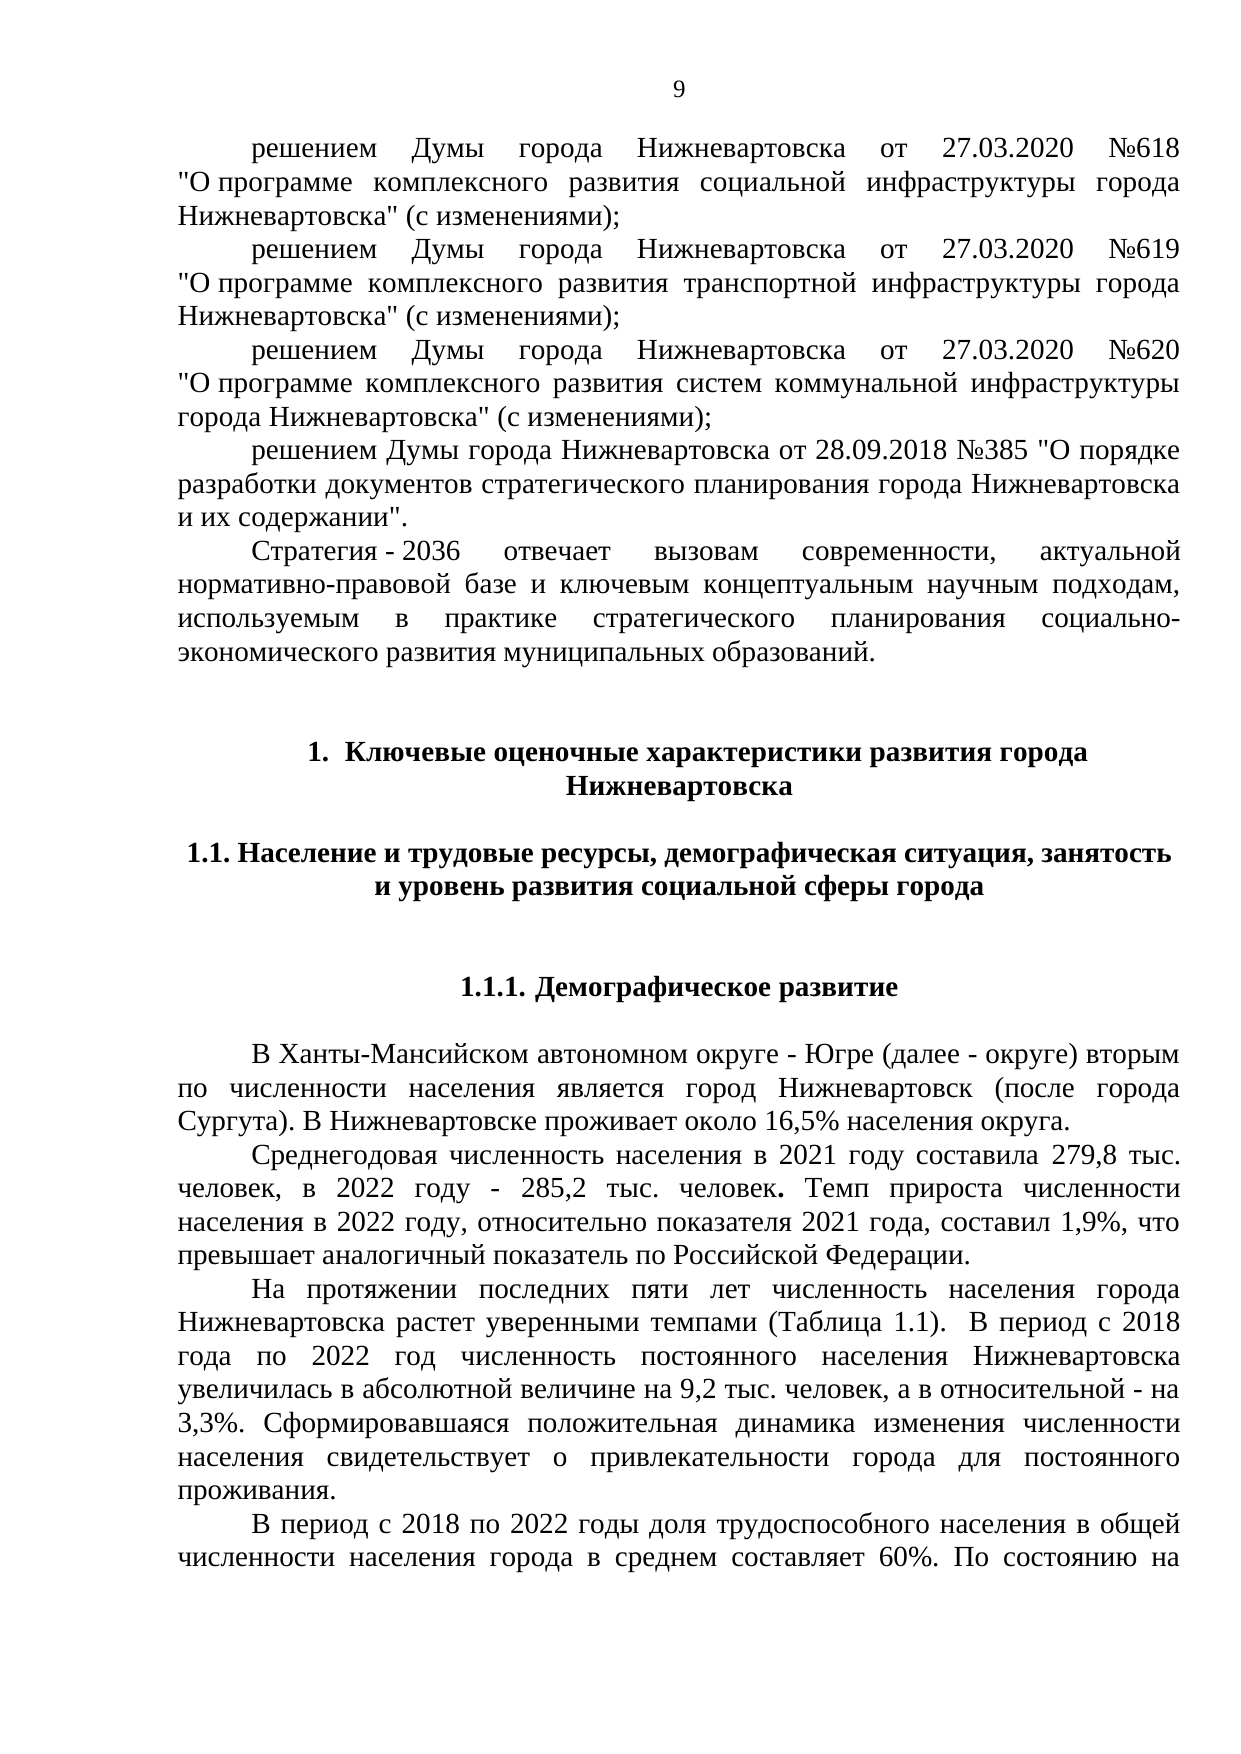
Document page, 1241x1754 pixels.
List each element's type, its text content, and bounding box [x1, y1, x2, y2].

list 1.1. Население и трудовые ресурсы, демографическая ситуация, занятость и уровень развития социальной сферы города [177, 835, 1181, 902]
list Ключевые оценочные характеристики развития города [215, 734, 1181, 768]
list Демографическое развитие [177, 969, 1181, 1003]
text решением Думы города Нижневартовска от 27.03.2020 №620 "О программе комплексного развития систем коммунальной инфраструктуры города Нижневартовска" (с изменениями); [177, 332, 1181, 432]
text решением Думы города Нижневартовска от 27.03.2020 №619 "О программе комплексного развития транспортной инфраструктуры города Нижневартовска" (с изменениями); [177, 231, 1181, 332]
text Стратегия - 2036 отвечает вызовам современности, актуальной нормативно-правовой базе и ключевым концептуальным научным подходам, используемым в практике стратегического планирования социально-экономического развития муниципальных образований. [177, 533, 1181, 667]
text решением Думы города Нижневартовска от 28.09.2018 №385 "О порядке разработки документов стратегического планирования города Нижневартовска и их содержании". [177, 432, 1181, 533]
text решением Думы города Нижневартовска от 27.03.2020 №618 "О программе комплексного развития социальной инфраструктуры города Нижневартовска" (с изменениями); [177, 131, 1181, 231]
list Нижневартовска [177, 768, 1181, 801]
text В Ханты-Мансийском автономном округе - Югре (далее - округе) вторым по численности населения является город Нижневартовск (после города Сургута). В Нижневартовске проживает около 16,5% населения округа. [177, 1036, 1181, 1137]
text На протяжении последних пяти лет численность населения города Нижневартовска растет уверенными темпами (Таблица 1.1). В период с 2018 года по 2022 год численность постоянного населения Нижневартовска увеличилась в абсолютной величине на 9,2 тыс. человек, а в относительной - на 3,3%. Сформировавшаяся положительная динамика изменения численности населения свидетельствует о привлекательности города для постоянного проживания. [177, 1271, 1181, 1506]
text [177, 1506, 1181, 1573]
text Среднегодовая численность населения в 2021 году составила 279,8 тыс. человек, в 2022 году - 285,2 тыс. человек. Темп прироста численности населения в 2022 году, относительно показателя 2021 года, составил 1,9%, что превышает аналогичный показатель по Российской Федерации. [177, 1137, 1181, 1271]
